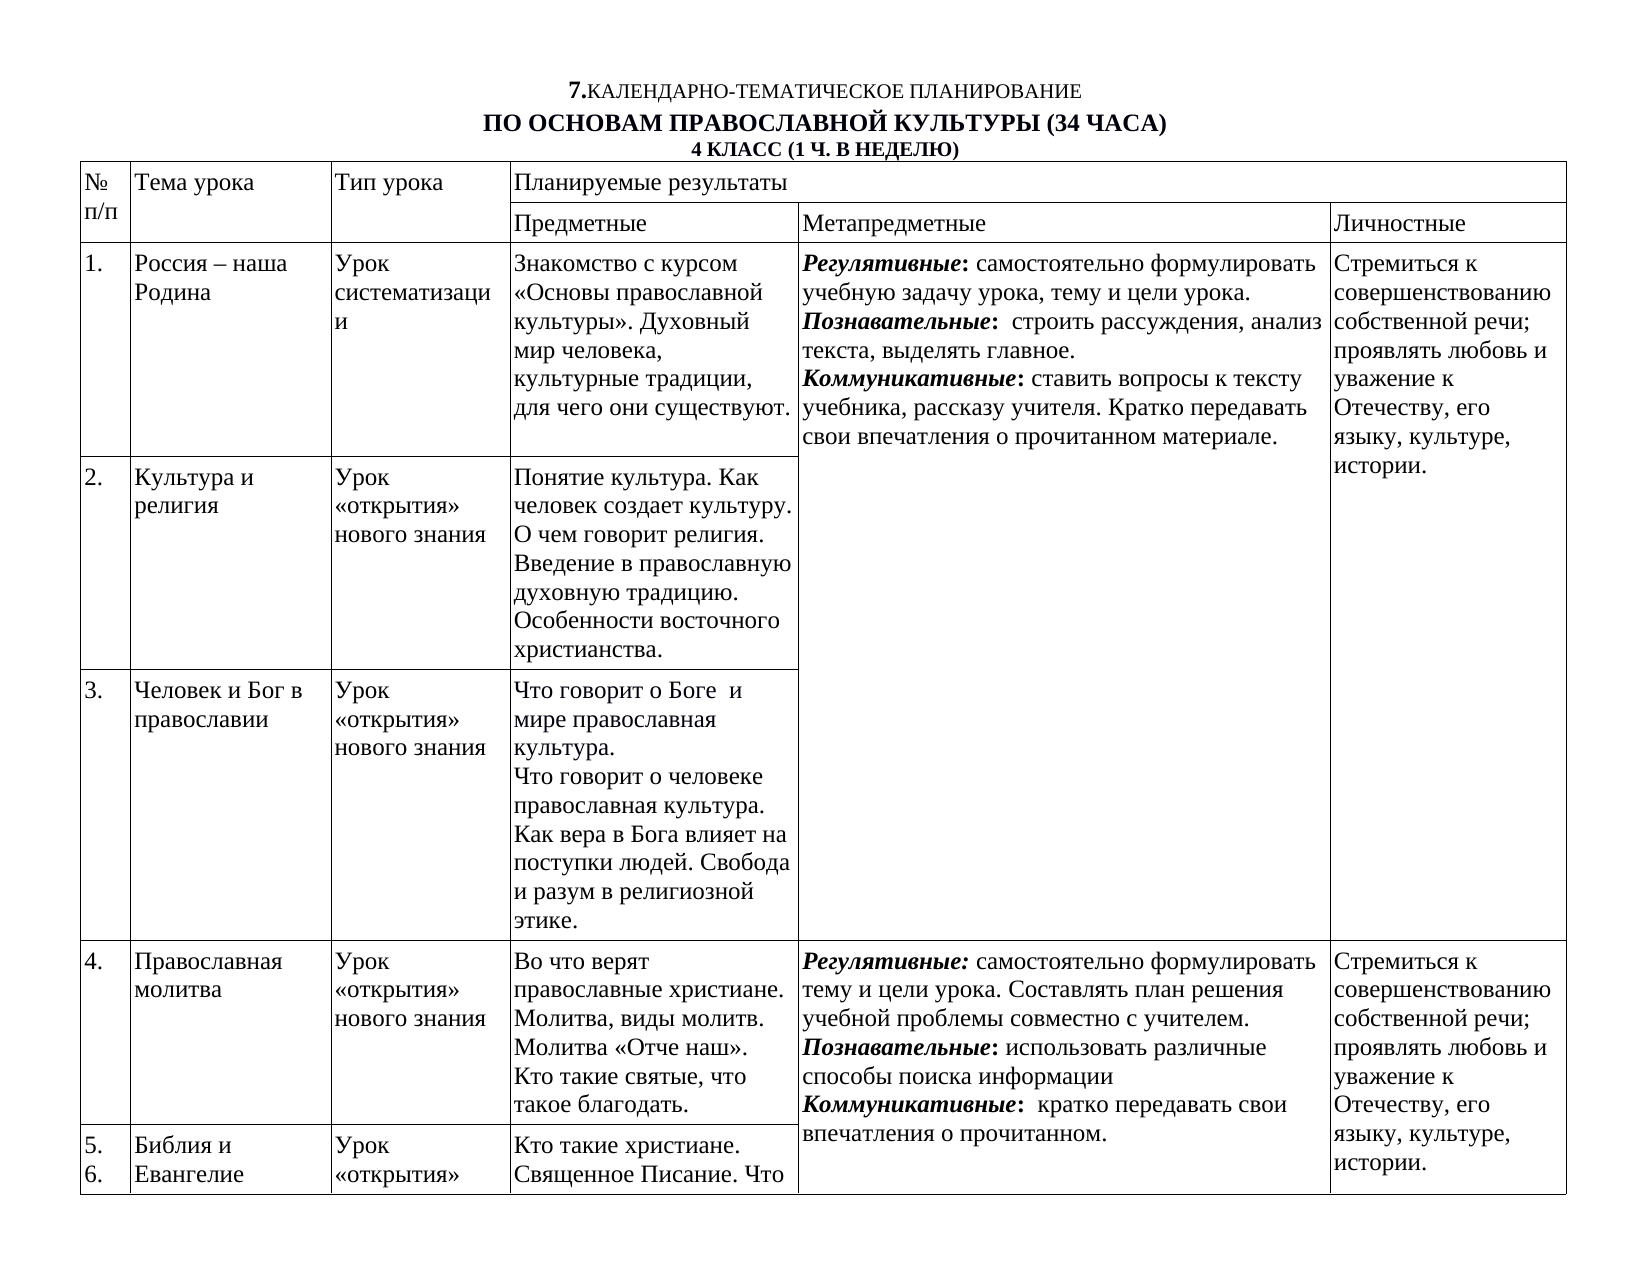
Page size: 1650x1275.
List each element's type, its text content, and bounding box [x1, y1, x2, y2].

table_cell Что говорит о Боге и мире православная культура. Что говорит о человеке православная культура. Как вера в Бога влияет на поступки людей. Свобода и разум в религиозной этике. [511, 670, 798, 939]
table_cell Знакомство с курсом «Основы православной культуры». Духовный мир человека, культурные традиции, для чего они существуют. [511, 243, 798, 456]
table_cell Православная молитва [131, 941, 331, 1124]
table_cell Урок «открытия» нового знания [332, 941, 510, 1124]
table_cell Личностные [1331, 203, 1566, 242]
table_cell 3. [81, 670, 130, 939]
table_header № п/п [81, 162, 130, 242]
table_header Тип урока [332, 162, 510, 242]
table_cell Стремиться к совершенствованию собственной речи; проявлять любовь и уважение к Отечеству, его языку, культуре, истории. [1331, 941, 1566, 1193]
table_header Тема урока [131, 162, 331, 242]
table_cell Во что верят православные христиане. Молитва, виды молитв. Молитва «Отче наш». Кто такие святые, что такое благодать. [511, 941, 798, 1124]
table_cell 1. [81, 243, 130, 456]
table_cell Предметные [511, 203, 798, 242]
table_cell Стремиться к совершенствованию собственной речи; проявлять любовь и уважение к Отечеству, его языку, культуре, истории. [1331, 243, 1566, 939]
table_cell Понятие культура. Как человек создает культуру. О чем говорит религия. Введение в православную духовную традицию. Особенности восточного христианства. [511, 457, 798, 669]
table_cell Человек и Бог в православии [131, 670, 331, 939]
table_cell Библия и Евангелие [131, 1125, 331, 1193]
table_cell Культура и религия [131, 457, 331, 669]
table_cell Метапредметные [799, 203, 1330, 242]
table_cell Урок «открытия» нового знания [332, 457, 510, 669]
table_cell 5. 6. [81, 1125, 130, 1193]
text 4 КЛАСС (1 Ч. В НЕДЕЛЮ) [75, 137, 1575, 161]
table_cell 4. [81, 941, 130, 1124]
table_cell Регулятивные: самостоятельно формулировать учебную задачу урока, тему и цели урока. Познавательные: строить рассуждения, анализ текста, выделять главное. Коммуникативные: ставить вопросы к тексту учебника, рассказу учителя. Кратко передавать свои впечатления о прочитанном материале. [799, 243, 1330, 939]
text 7.КАЛЕНДАРНО-ТЕМАТИЧЕСКОЕ ПЛАНИРОВАНИЕ [75, 75, 1575, 104]
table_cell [511, 1125, 798, 1193]
table_cell Урок систематизации [332, 243, 510, 456]
text ПО ОСНОВАМ ПРАВОСЛАВНОЙ КУЛЬТУРЫ (34 ЧАСА) [75, 108, 1575, 137]
table_cell Регулятивные: самостоятельно формулировать тему и цели урока. Составлять план решения учебной проблемы совместно с учителем. Познавательные: использовать различные способы поиска информации Коммуникативные: кратко передавать свои впечатления о прочитанном. [799, 941, 1330, 1193]
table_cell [332, 1125, 510, 1193]
table_cell Урок «открытия» нового знания [332, 670, 510, 939]
table_cell Россия – наша Родина [131, 243, 331, 456]
table_cell 2. [81, 457, 130, 669]
table_header Планируемые результаты [511, 162, 1566, 202]
